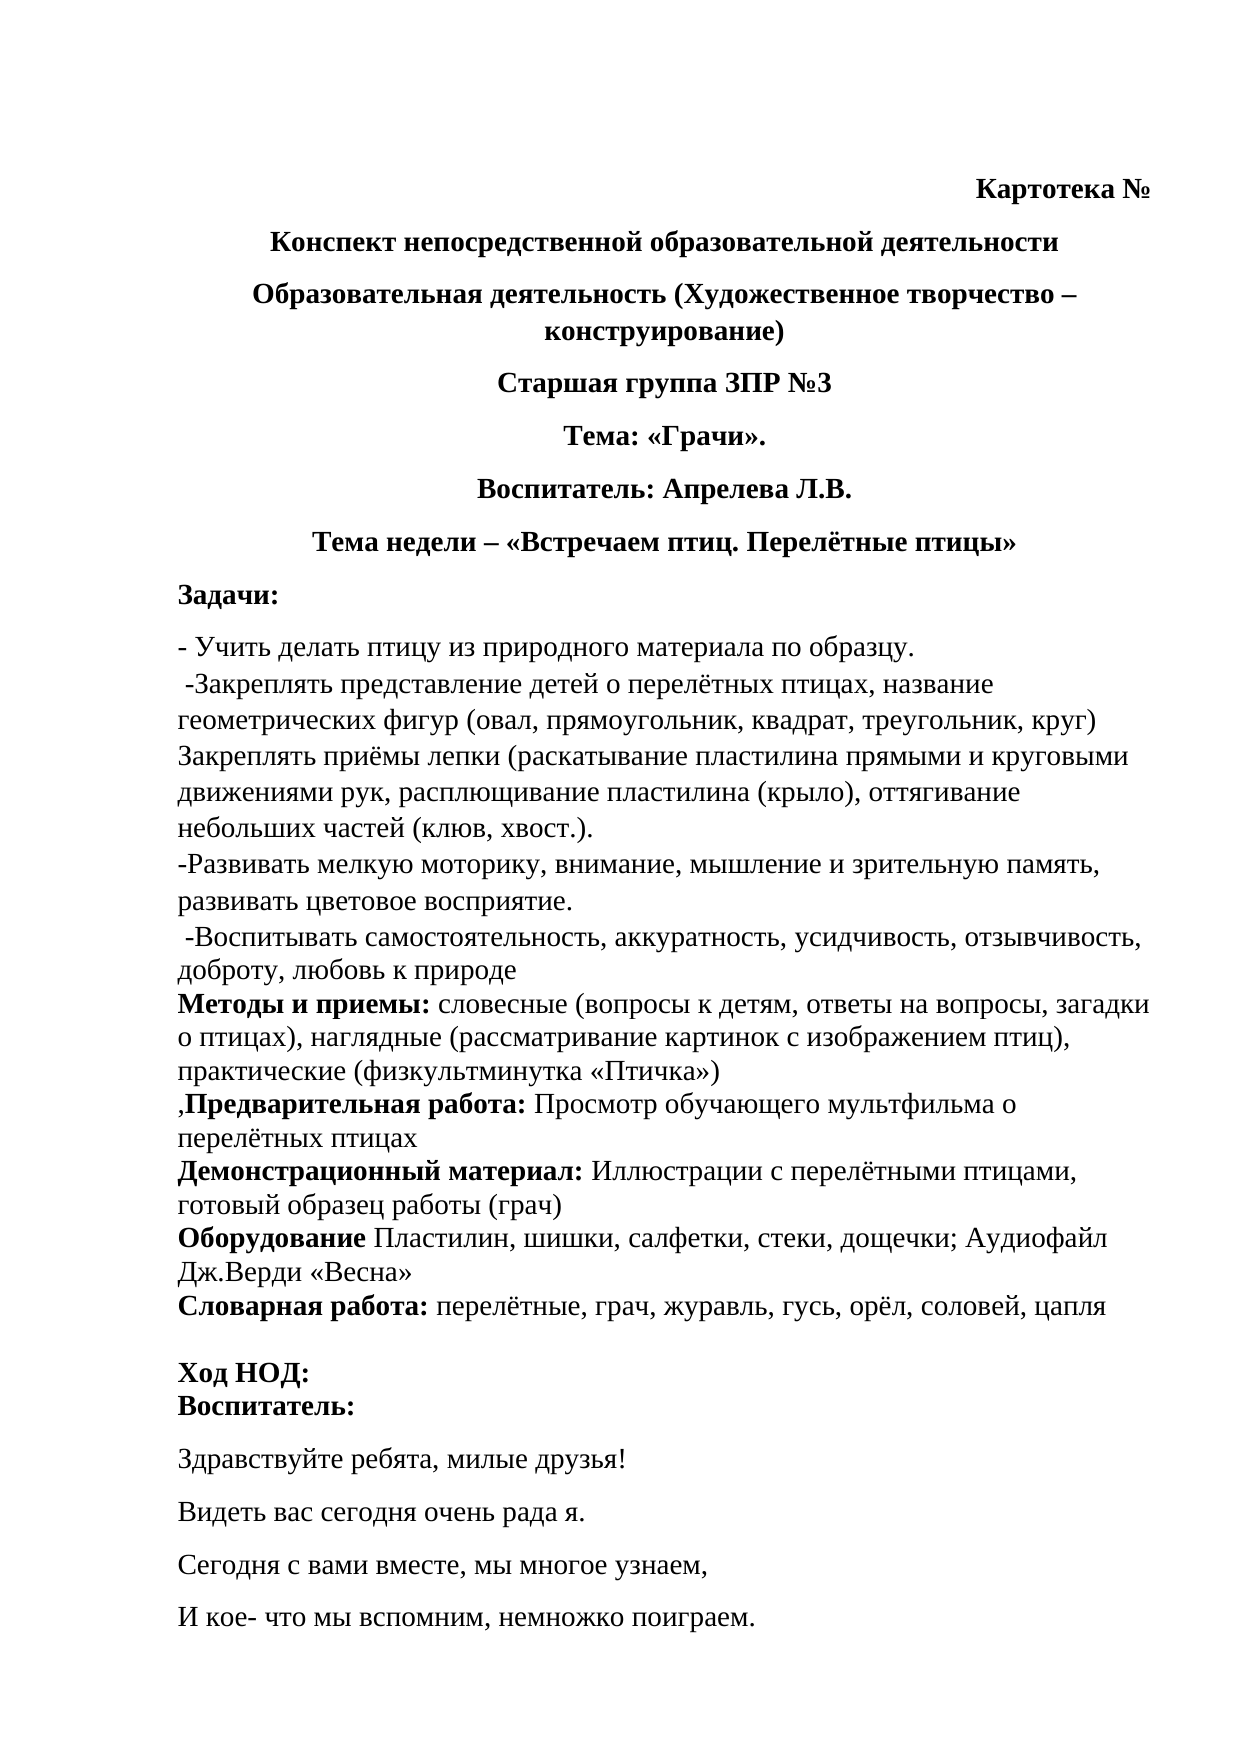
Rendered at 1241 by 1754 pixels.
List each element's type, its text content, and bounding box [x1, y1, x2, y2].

text Воспитатель: [177, 1388, 1152, 1422]
text -Воспитывать самостоятельность, аккуратность, усидчивость, отзывчивость, доброту, любовь к природе [517, 919, 1152, 986]
text Ход НОД: [177, 1355, 1152, 1388]
text -Развивать мелкую моторику, внимание, мышление и зрительную память, развивать цветовое восприятие. [177, 846, 1152, 916]
text Оборудование Пластилин, шишки, салфетки, стеки, дощечки; Аудиофайл Дж.Верди «Весна» [177, 1221, 1152, 1288]
text Конспект непосредственной образовательной деятельности [177, 224, 1152, 257]
text ,Предварительная работа: Просмотр обучающего мультфильма о перелётных птицах [177, 1086, 1152, 1153]
text Тема недели – «Встречаем птиц. Перелётные птицы» [177, 524, 1152, 557]
text Образовательная деятельность (Художественное творчество – конструирование) [177, 277, 1152, 346]
text Старшая группа ЗПР №3 [177, 366, 1152, 399]
text -Закреплять представление детей о перелётных птицах, название геометрических фигур (овал, прямоугольник, квадрат, треугольник, круг) [177, 666, 1152, 735]
text Видеть вас сегодня очень рада я. [177, 1494, 1152, 1527]
text Методы и приемы: словесные (вопросы к детям, ответы на вопросы, загадки о птицах), наглядные (рассматривание картинок с изображением птиц), практические (физкультминутка «Птичка») [720, 986, 1152, 1086]
text Картотека № [177, 171, 1152, 204]
text И кое- что мы вспомним, немножко поиграем. [177, 1599, 1152, 1633]
text Тема: «Грачи». [177, 418, 1152, 452]
text Сегодня с вами вместе, мы многое узнаем, [177, 1547, 1152, 1580]
text Закреплять приёмы лепки (раскатывание пластилина прямыми и круговыми движениями рук, расплющивание пластилина (крыло), оттягивание небольших частей (клюв, хвост.). [177, 738, 1152, 844]
text Словарная работа: перелётные, грач, журавль, гусь, орёл, соловей, цапля [177, 1288, 1152, 1321]
text Здравствуйте ребята, милые друзья! [177, 1441, 1152, 1475]
text Задачи: [177, 577, 1152, 610]
text Воспитатель: Апрелева Л.В. [177, 471, 1152, 505]
text Демонстрационный материал: Иллюстрации с перелётными птицами, готовый образец работы (грач) [177, 1153, 1152, 1221]
text - Учить делать птицу из природного материала по образцу. [177, 629, 1152, 663]
